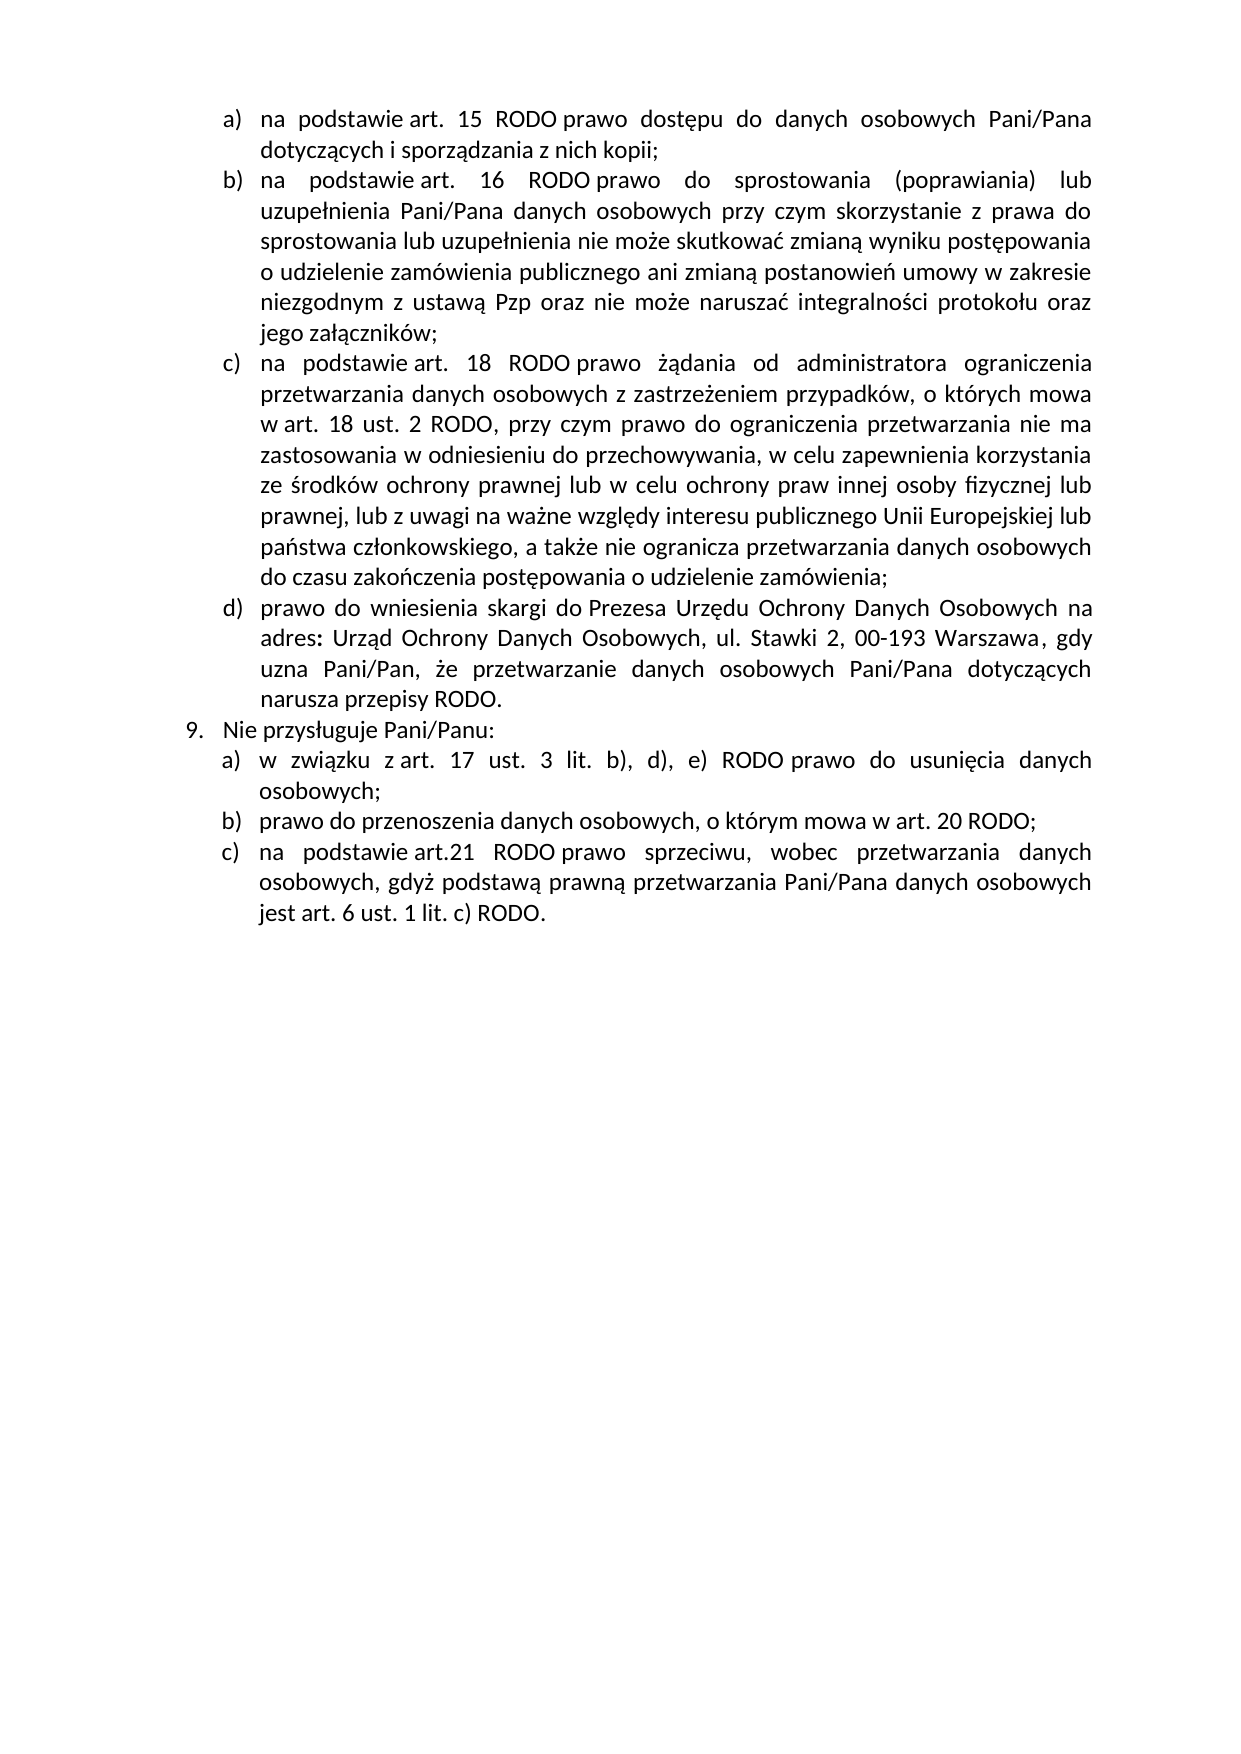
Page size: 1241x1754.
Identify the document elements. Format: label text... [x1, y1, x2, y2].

list Nie przysługuje Pani/Panu: [185, 714, 1093, 744]
list na podstawie art. 16 RODO prawo do sprostowania (poprawiania) lub uzupełnienia Pani/Pana danych osobowych przy czym skorzystanie z prawa do sprostowania lub uzupełnienia nie może skutkować zmianą wyniku postępowania o udzielenie zamówienia publicznego ani zmianą postanowień umowy w zakresie niezgodnym z ustawą Pzp oraz nie może naruszać integralności protokołu oraz jego załączników; [223, 164, 1093, 348]
list prawo do przenoszenia danych osobowych, o którym mowa w art. 20 RODO; [221, 805, 1093, 836]
list na podstawie art. 15 RODO prawo dostępu do danych osobowych Pani/Pana dotyczących i sporządzania z nich kopii; [223, 103, 1093, 164]
list na podstawie art.21 RODO prawo sprzeciwu, wobec przetwarzania danych osobowych, gdyż podstawą prawną przetwarzania Pani/Pana danych osobowych jest art. 6 ust. 1 lit. c) RODO. [221, 836, 1093, 927]
list na podstawie art. 18 RODO prawo żądania od administratora ograniczenia przetwarzania danych osobowych z zastrzeżeniem przypadków, o których mowa w art. 18 ust. 2 RODO, przy czym prawo do ograniczenia przetwarzania nie ma zastosowania w odniesieniu do przechowywania, w celu zapewnienia korzystania ze środków ochrony prawnej lub w celu ochrony praw innej osoby fizycznej lub prawnej, lub z uwagi na ważne względy interesu publicznego Unii Europejskiej lub państwa członkowskiego, a także nie ogranicza przetwarzania danych osobowych do czasu zakończenia postępowania o udzielenie zamówienia; [223, 348, 1093, 592]
list prawo do wniesienia skargi do Prezesa Urzędu Ochrony Danych Osobowych na adres: Urząd Ochrony Danych Osobowych, ul. Stawki 2, 00-193 Warszawa, gdy uzna Pani/Pan, że przetwarzanie danych osobowych Pani/Pana dotyczących narusza przepisy RODO. [223, 592, 1093, 714]
list w związku z art. 17 ust. 3 lit. b), d), e) RODO prawo do usunięcia danych osobowych; [221, 744, 1093, 805]
